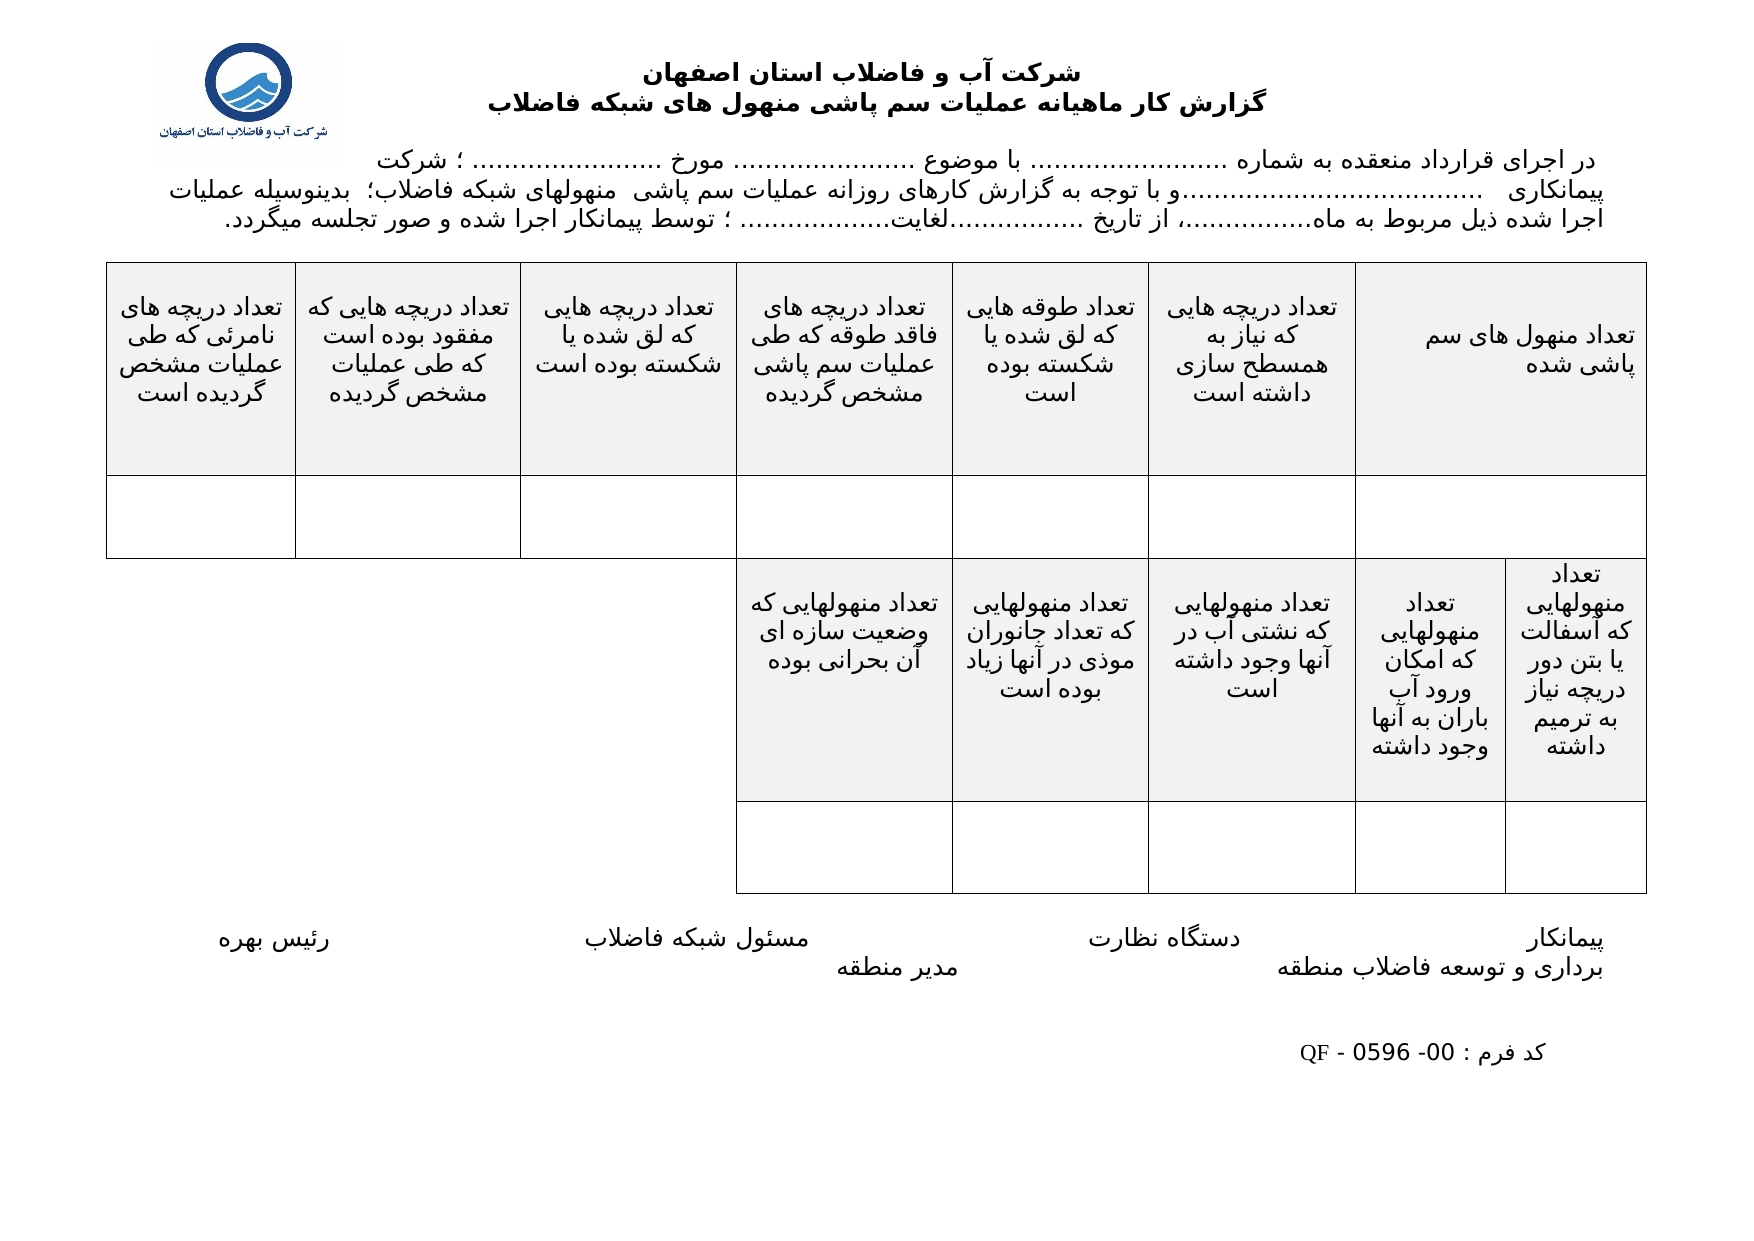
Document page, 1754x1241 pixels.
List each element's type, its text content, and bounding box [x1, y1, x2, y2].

table_cell [953, 476, 1148, 558]
table_cell [1149, 559, 1355, 801]
table_cell [521, 476, 736, 558]
table_cell [107, 476, 295, 558]
table_cell [953, 559, 1148, 801]
table_cell [737, 802, 952, 893]
table_cell [1149, 476, 1355, 558]
table_cell [1356, 476, 1646, 558]
table_cell [1149, 802, 1355, 893]
table_header [953, 263, 1148, 474]
table_cell [296, 476, 520, 558]
table_header [296, 263, 520, 474]
table_header [107, 263, 295, 474]
table_cell [953, 802, 1148, 893]
table_cell [737, 559, 952, 801]
table_header [1149, 263, 1355, 474]
table_header [737, 263, 952, 474]
table_cell [1506, 802, 1646, 893]
table_cell [1356, 802, 1505, 893]
table_header [521, 263, 736, 474]
table_header [1356, 263, 1646, 474]
table_cell [1506, 559, 1646, 801]
text ......................... ....................... ........................ ؛ ......................................................، ا .................................... ؛ [150, 146, 1604, 233]
table_cell [1356, 559, 1505, 801]
table_cell [737, 476, 952, 558]
picture [151, 43, 341, 169]
